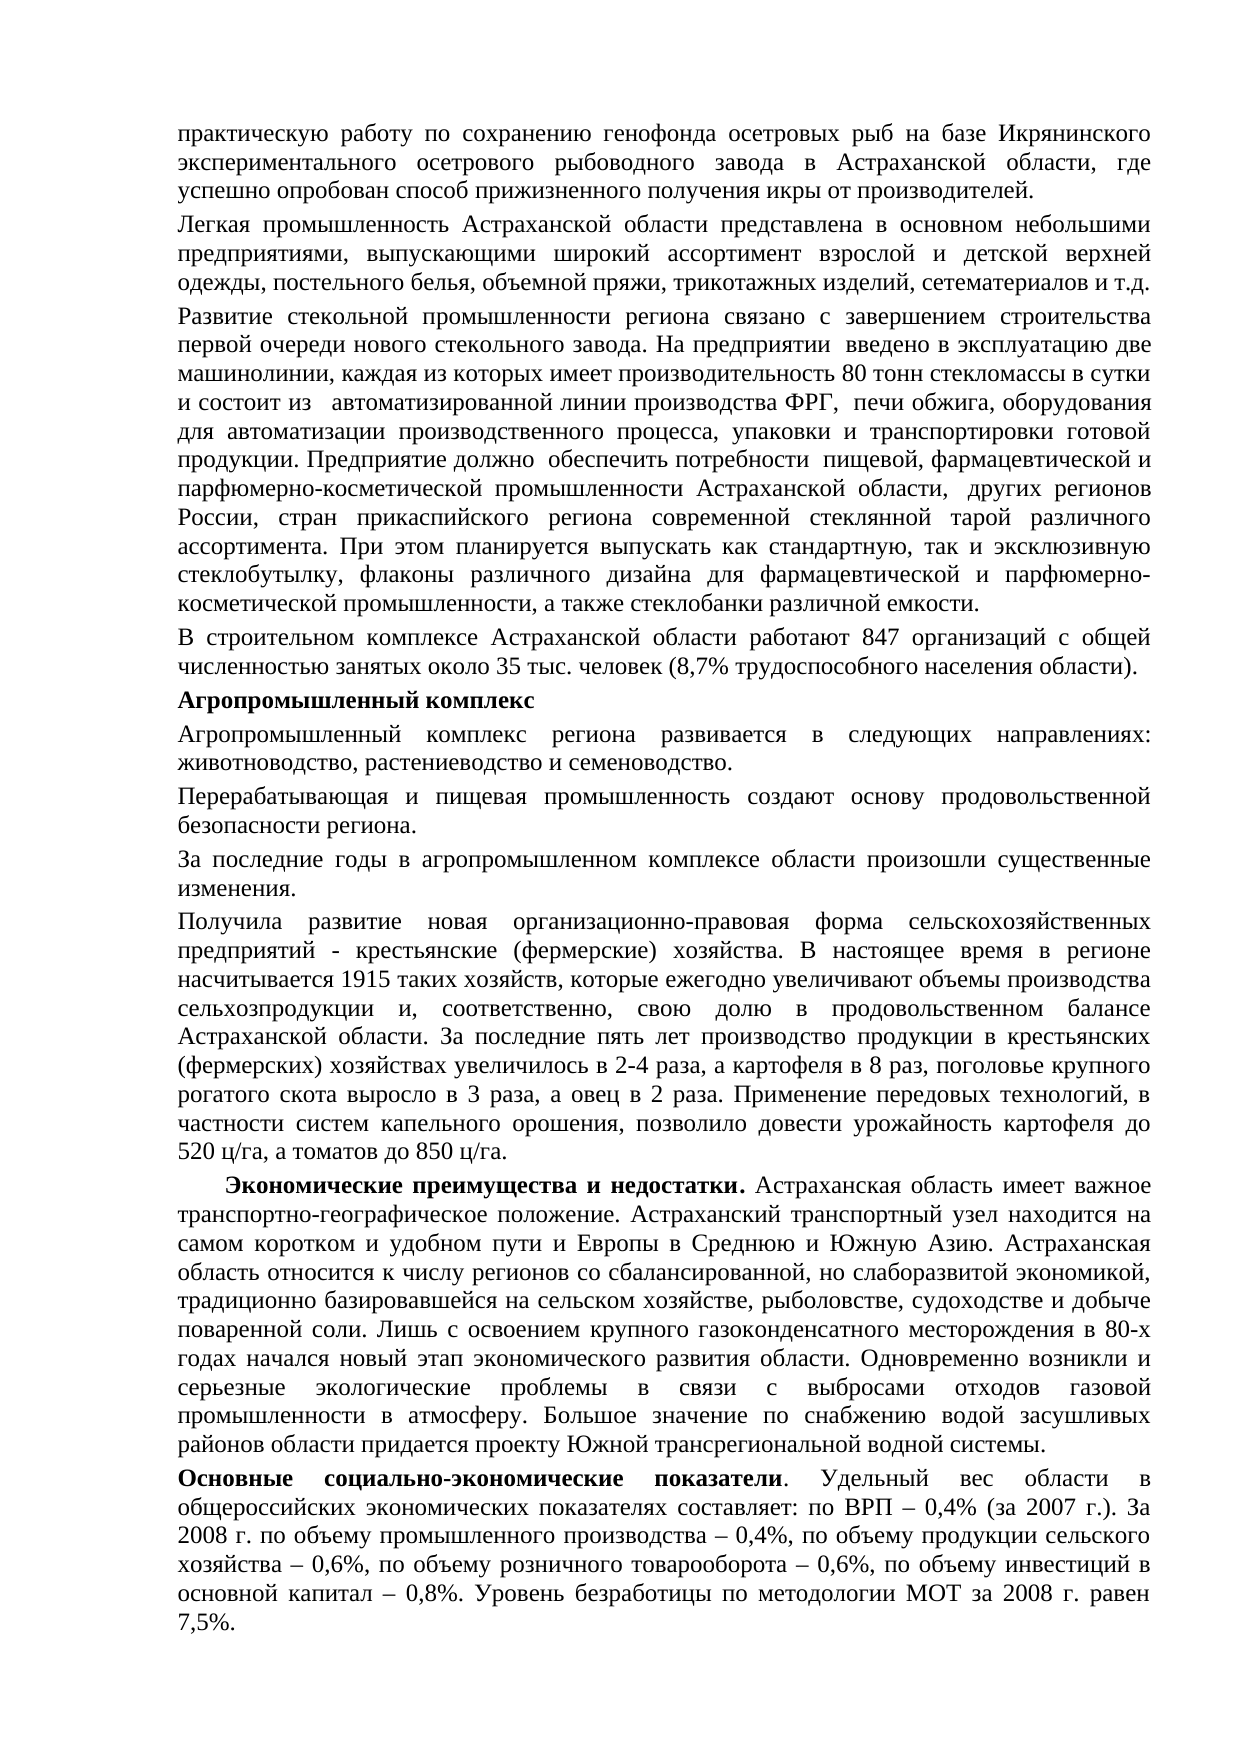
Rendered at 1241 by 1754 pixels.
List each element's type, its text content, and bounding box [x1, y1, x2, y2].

text Легкая промышленность Астраханской области представлена в основном небольшими предприятиями, выпускающими широкий ассортимент взрослой и детской верхней одежды, постельного белья, объемной пряжи, трикотажных изделий, сетематериалов и т.д. [177, 209, 1152, 296]
text Экономические преимущества и недостатки. Астраханская область имеет важное транспортно-географическое положение. Астраханский транспортный узел находится на самом коротком и удобном пути и Европы в Среднюю и Южную Азию. Астраханская область относится к числу регионов со сбалансированной, но слаборазвитой экономикой, традиционно базировавшейся на сельском хозяйстве, рыболовстве, судоходстве и добыче поваренной соли. Лишь с освоением крупного газоконденсатного месторождения в 80-х годах начался новый этап экономического развития области. Одновременно возникли и серьезные экологические проблемы в связи с выбросами отходов газовой промышленности в атмосферу. Большое значение по снабжению водой засушливых районов области придается проекту Южной трансрегиональной водной системы. [177, 1170, 1152, 1458]
text Агропромышленный комплекс региона развивается в следующих направлениях: животноводство, растениеводство и семеноводство. [177, 719, 1152, 776]
text Основные социально-экономические показатели. Удельный вес области в общероссийских экономических показателях составляет: по ВРП – 0,4% (за .). За . по объему промышленного производства – 0,4%, по объему продукции сельского хозяйства – 0,6%, по объему розничного товарооборота – 0,6%, по объему инвестиций в основной капитал – 0,8%. Уровень безработицы по методологии МОТ за . равен 7,5%. [177, 1463, 1152, 1635]
text Перерабатывающая и пищевая промышленность создают основу продовольственной безопасности региона. [177, 781, 1152, 839]
text Развитие стекольной промышленности региона связано с завершением строительства первой очереди нового стекольного завода. На предприятии введено в эксплуатацию две машинолинии, каждая из которых имеет производительность 80 тонн стекломассы в сутки и состоит из автоматизированной линии производства ФРГ, печи обжига, оборудования для автоматизации производственного процесса, упаковки и транспортировки готовой продукции. Предприятие должно обеспечить потребности пищевой, фармацевтической и парфюмерно-косметической промышленности Астраханской области, других регионов России, стран прикаспийского региона современной стеклянной тарой различного ассортимента. При этом планируется выпускать как стандартную, так и эксклюзивную стеклобутылку, флаконы различного дизайна для фармацевтической и парфюмерно-косметической промышленности, а также стеклобанки различной емкости. [177, 301, 1152, 617]
text Получила развитие новая организационно-правовая форма сельскохозяйственных предприятий - крестьянские (фермерские) хозяйства. В настоящее время в регионе насчитывается 1915 таких хозяйств, которые ежегодно увеличивают объемы производства сельхозпродукции и, соответственно, свою долю в продовольственном балансе Астраханской области. За последние пять лет производство продукции в крестьянских (фермерских) хозяйствах увеличилось в 2-4 раза, а картофеля в 8 раз, поголовье крупного рогатого скота выросло в 3 раза, а овец в 2 раза. Применение передовых технологий, в частности систем капельного орошения, позволило довести урожайность картофеля до 520 ц/га, а томатов до 850 ц/га. [177, 906, 1152, 1165]
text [177, 118, 1152, 204]
text За последние годы в агропромышленном комплексе области произошли существенные изменения. [177, 844, 1152, 901]
text В строительном комплексе Астраханской области работают 847 организаций с общей численностью занятых около 35 тыс. человек (8,7% трудоспособного населения области). [177, 622, 1152, 680]
text Агропромышленный комплекс [177, 685, 1152, 713]
